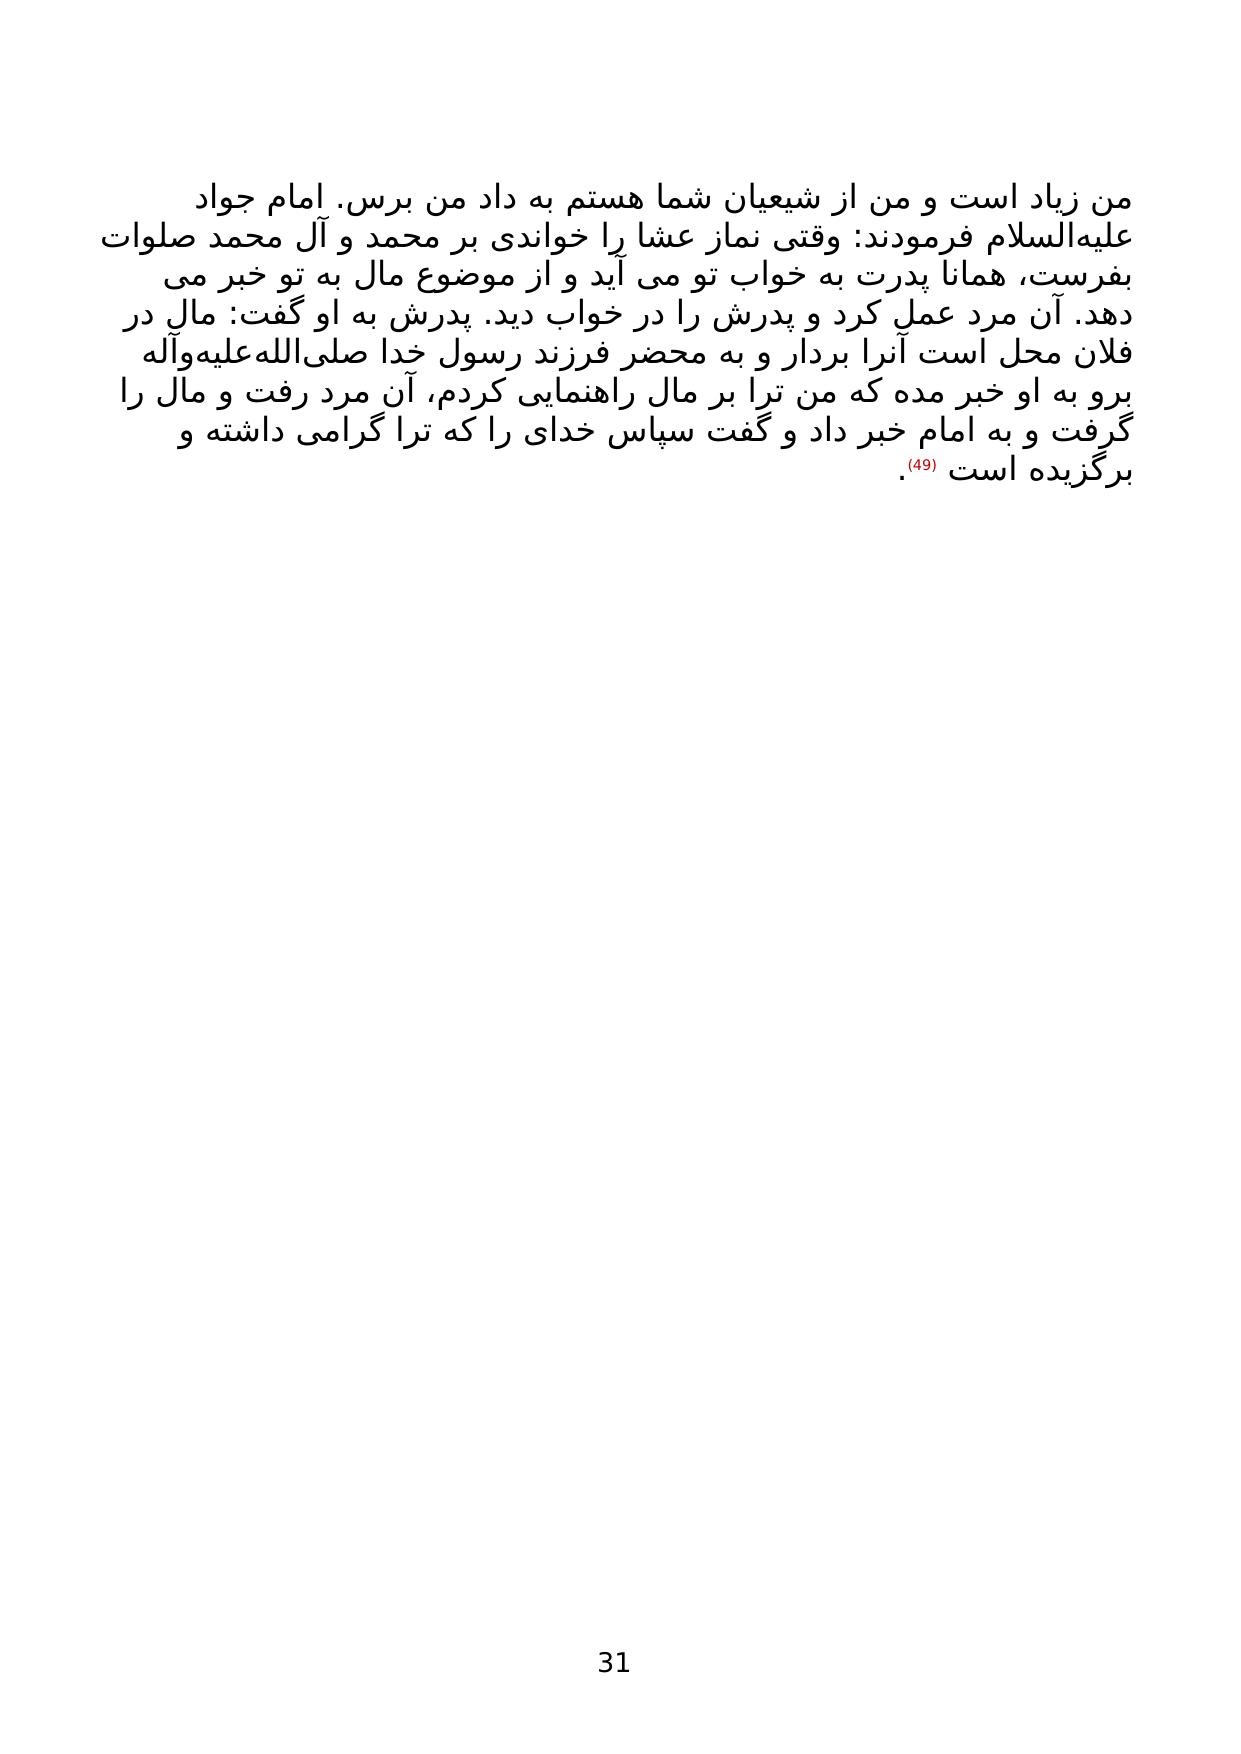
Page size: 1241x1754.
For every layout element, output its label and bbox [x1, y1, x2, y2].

text [94, 177, 1134, 488]
